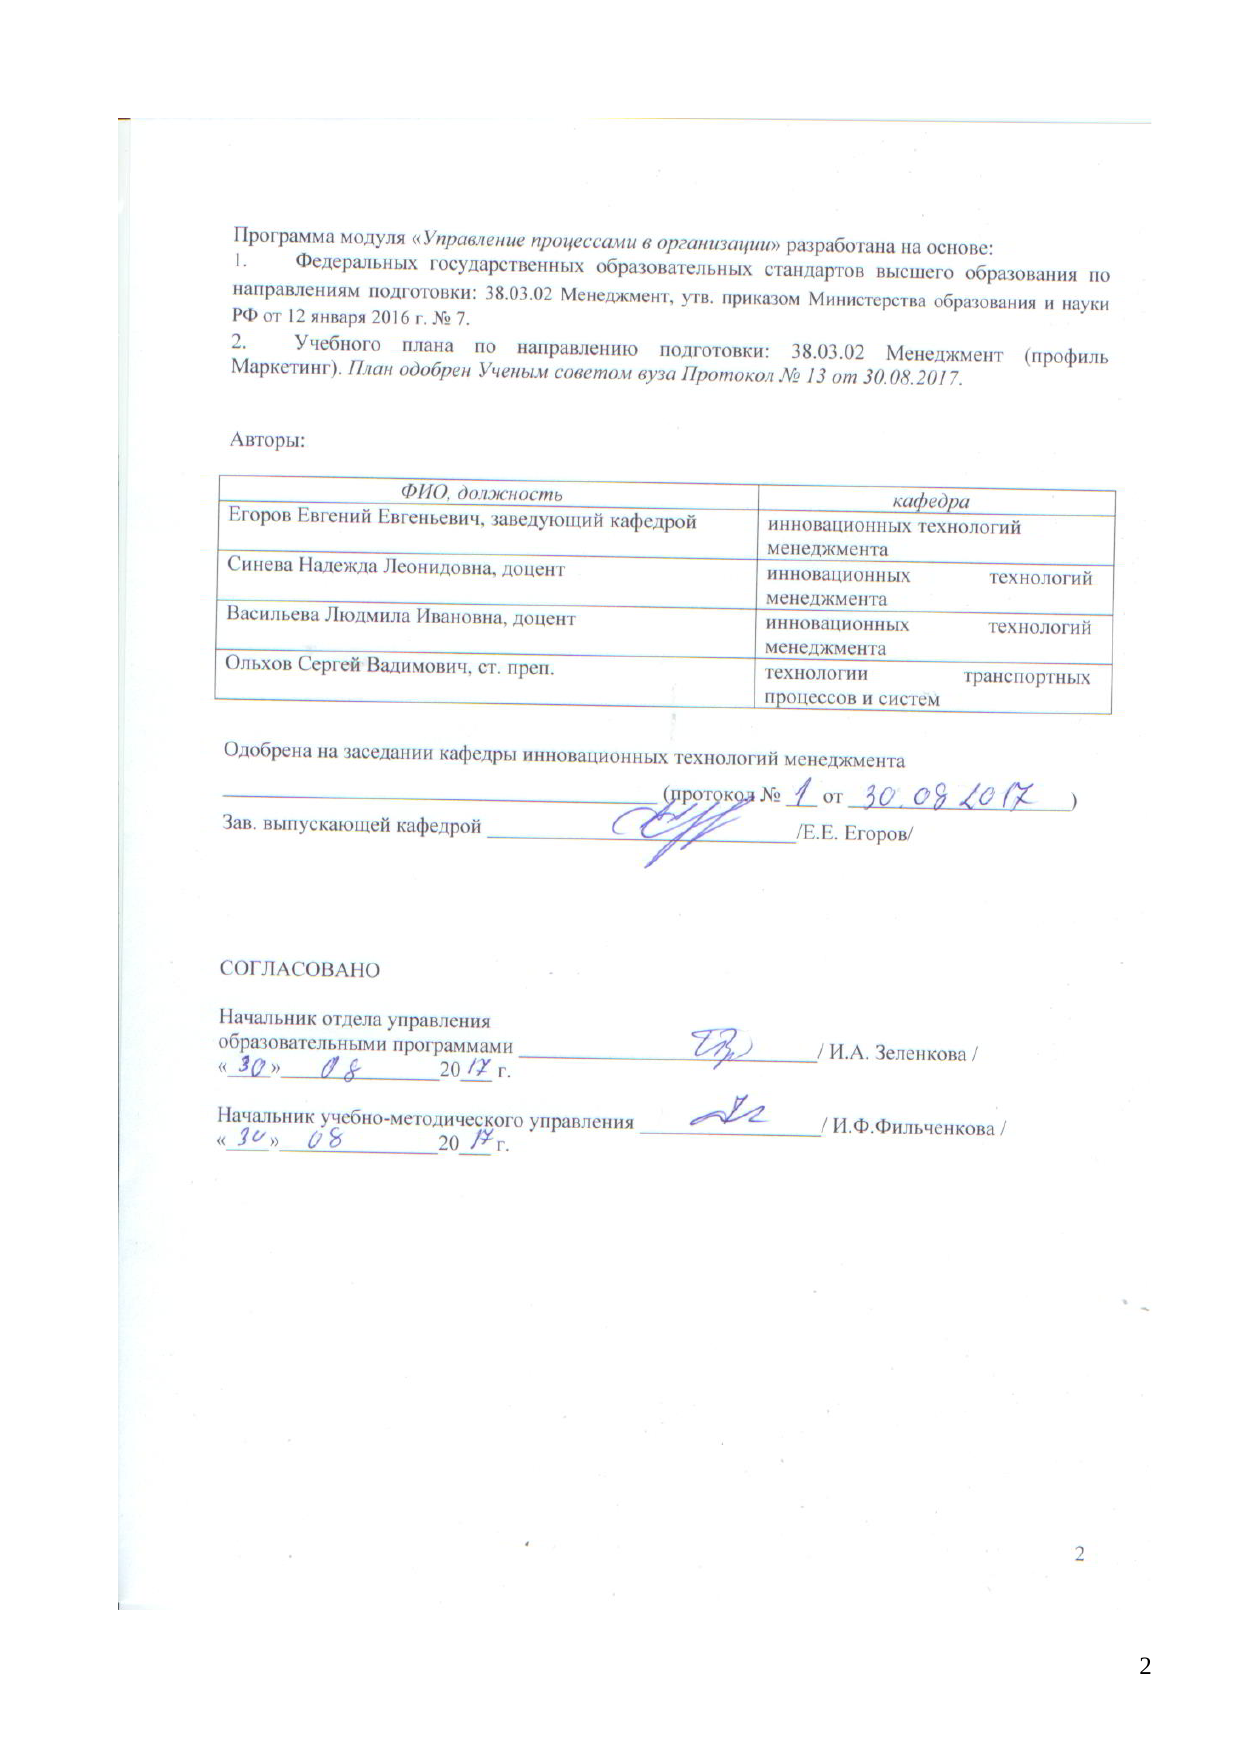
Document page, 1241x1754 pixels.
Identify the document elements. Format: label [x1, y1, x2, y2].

picture [118, 118, 1152, 1610]
